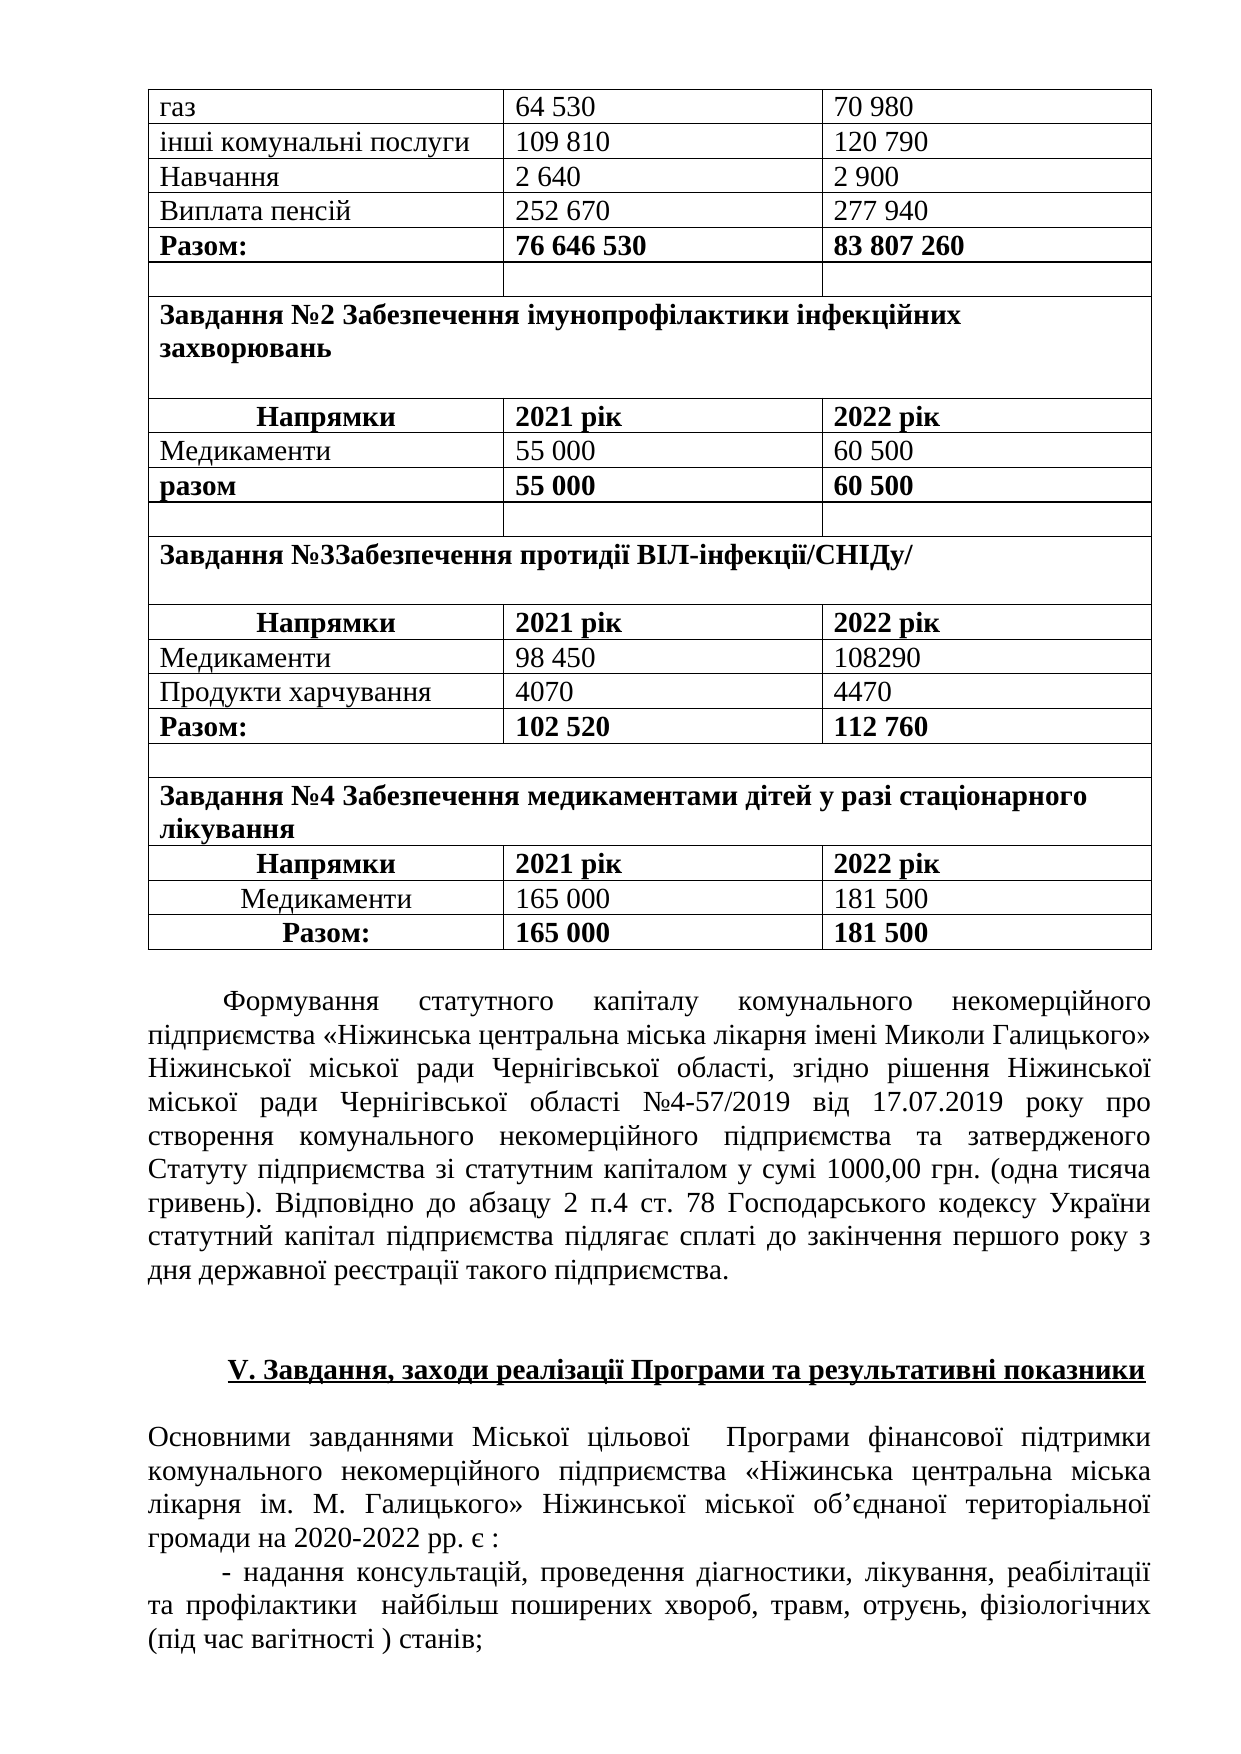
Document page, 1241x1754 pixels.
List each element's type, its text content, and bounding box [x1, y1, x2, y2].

table_cell Разом: [149, 228, 503, 261]
table_cell Завдання №2 Забезпечення імунопрофілактики інфекційних захворювань [149, 297, 1151, 398]
table_cell 2021 рік [504, 399, 822, 432]
table_cell [823, 263, 1151, 296]
table_cell 252 670 [504, 193, 822, 227]
table_cell [149, 263, 503, 296]
table_cell [149, 503, 503, 536]
table_cell 83 807 260 [823, 228, 1151, 261]
table_cell 102 520 [504, 709, 822, 742]
table_cell 4070 [504, 674, 822, 708]
table_cell 55 000 [504, 468, 822, 501]
text V. Завдання, заходи реалізації Програми та результативні показники [148, 1352, 1152, 1386]
table_cell [823, 503, 1151, 536]
table_cell 181 500 [823, 915, 1151, 949]
text - надання консультацій, проведення діагностики, лікування, реабілітації та профілактики найбільш поширених хвороб, травм, отруєнь, фізіологічних (під час вагітності ) станів; [148, 1554, 1152, 1654]
table_cell 181 500 [823, 881, 1151, 914]
table_cell 112 760 [823, 709, 1151, 742]
table_cell Напрямки [149, 399, 503, 432]
table_cell 98 450 [504, 640, 822, 673]
table_cell 2 640 [504, 159, 822, 192]
table_cell 109 810 [504, 124, 822, 158]
table_cell Завдання №3Забезпечення протидії ВІЛ-інфекції/СНІДу/ [149, 537, 1151, 604]
table_cell 4470 [823, 674, 1151, 708]
text Основними завданнями Міської цільової Програми фінансової підтримки комунального некомерційного підприємства «Ніжинська центральна міська лікарня ім. М. Галицького» Ніжинської міської об’єднаної територіальної громади на 2020-2022 рр. є : [148, 1419, 1152, 1554]
table_cell 70 980 [823, 90, 1151, 123]
table_cell разом [149, 468, 503, 501]
table_cell Напрямки [149, 846, 503, 880]
table_cell 277 940 [823, 193, 1151, 227]
table_cell [149, 744, 1151, 777]
table_cell 2021 рік [504, 605, 822, 639]
table_cell Виплата пенсій [149, 193, 503, 227]
table_cell 76 646 530 [504, 228, 822, 261]
table_cell Продукти харчування [149, 674, 503, 708]
table_cell 60 500 [823, 433, 1151, 467]
table_cell 108290 [823, 640, 1151, 673]
table_cell Навчання [149, 159, 503, 192]
table_cell 2022 рік [823, 605, 1151, 639]
table_cell 165 000 [504, 915, 822, 949]
text Формування статутного капіталу комунального некомерційного підприємства «Ніжинська центральна міська лікарня імені Миколи Галицького» Ніжинської міської ради Чернігівської області, згідно рішення Ніжинської міської ради Чернігівської області №4-57/2019 від 17.07.2019 року про створення комунального некомерційного підприємства та затвердженого Статуту підприємства зі статутним капіталом у сумі 1000,00 грн. (одна тисяча гривень). Відповідно до абзацу 2 п.4 ст. 78 Господарського кодексу України статутний капітал підприємства підлягає сплаті до закінчення першого року з дня державної реєстрації такого підприємства. [148, 983, 1152, 1285]
table_cell 64 530 [504, 90, 822, 123]
table_cell інші комунальні послуги [149, 124, 503, 158]
table_cell 165 000 [504, 881, 822, 914]
table_cell 55 000 [504, 433, 822, 467]
table_cell 60 500 [823, 468, 1151, 501]
table_cell 2022 рік [823, 846, 1151, 880]
table_cell Напрямки [149, 605, 503, 639]
table_cell 120 790 [823, 124, 1151, 158]
table_cell Медикаменти [149, 640, 503, 673]
table_cell 2022 рік [823, 399, 1151, 432]
table_cell газ [149, 90, 503, 123]
table_cell Разом: [149, 709, 503, 742]
table_cell Медикаменти [149, 433, 503, 467]
table_cell Завдання №4 Забезпечення медикаментами дітей у разі стаціонарного лікування [149, 778, 1151, 845]
table_cell 2 900 [823, 159, 1151, 192]
table_cell [504, 503, 822, 536]
table_cell 2021 рік [504, 846, 822, 880]
table_cell Разом: [149, 915, 503, 949]
table_cell Медикаменти [149, 881, 503, 914]
table_cell [504, 263, 822, 296]
